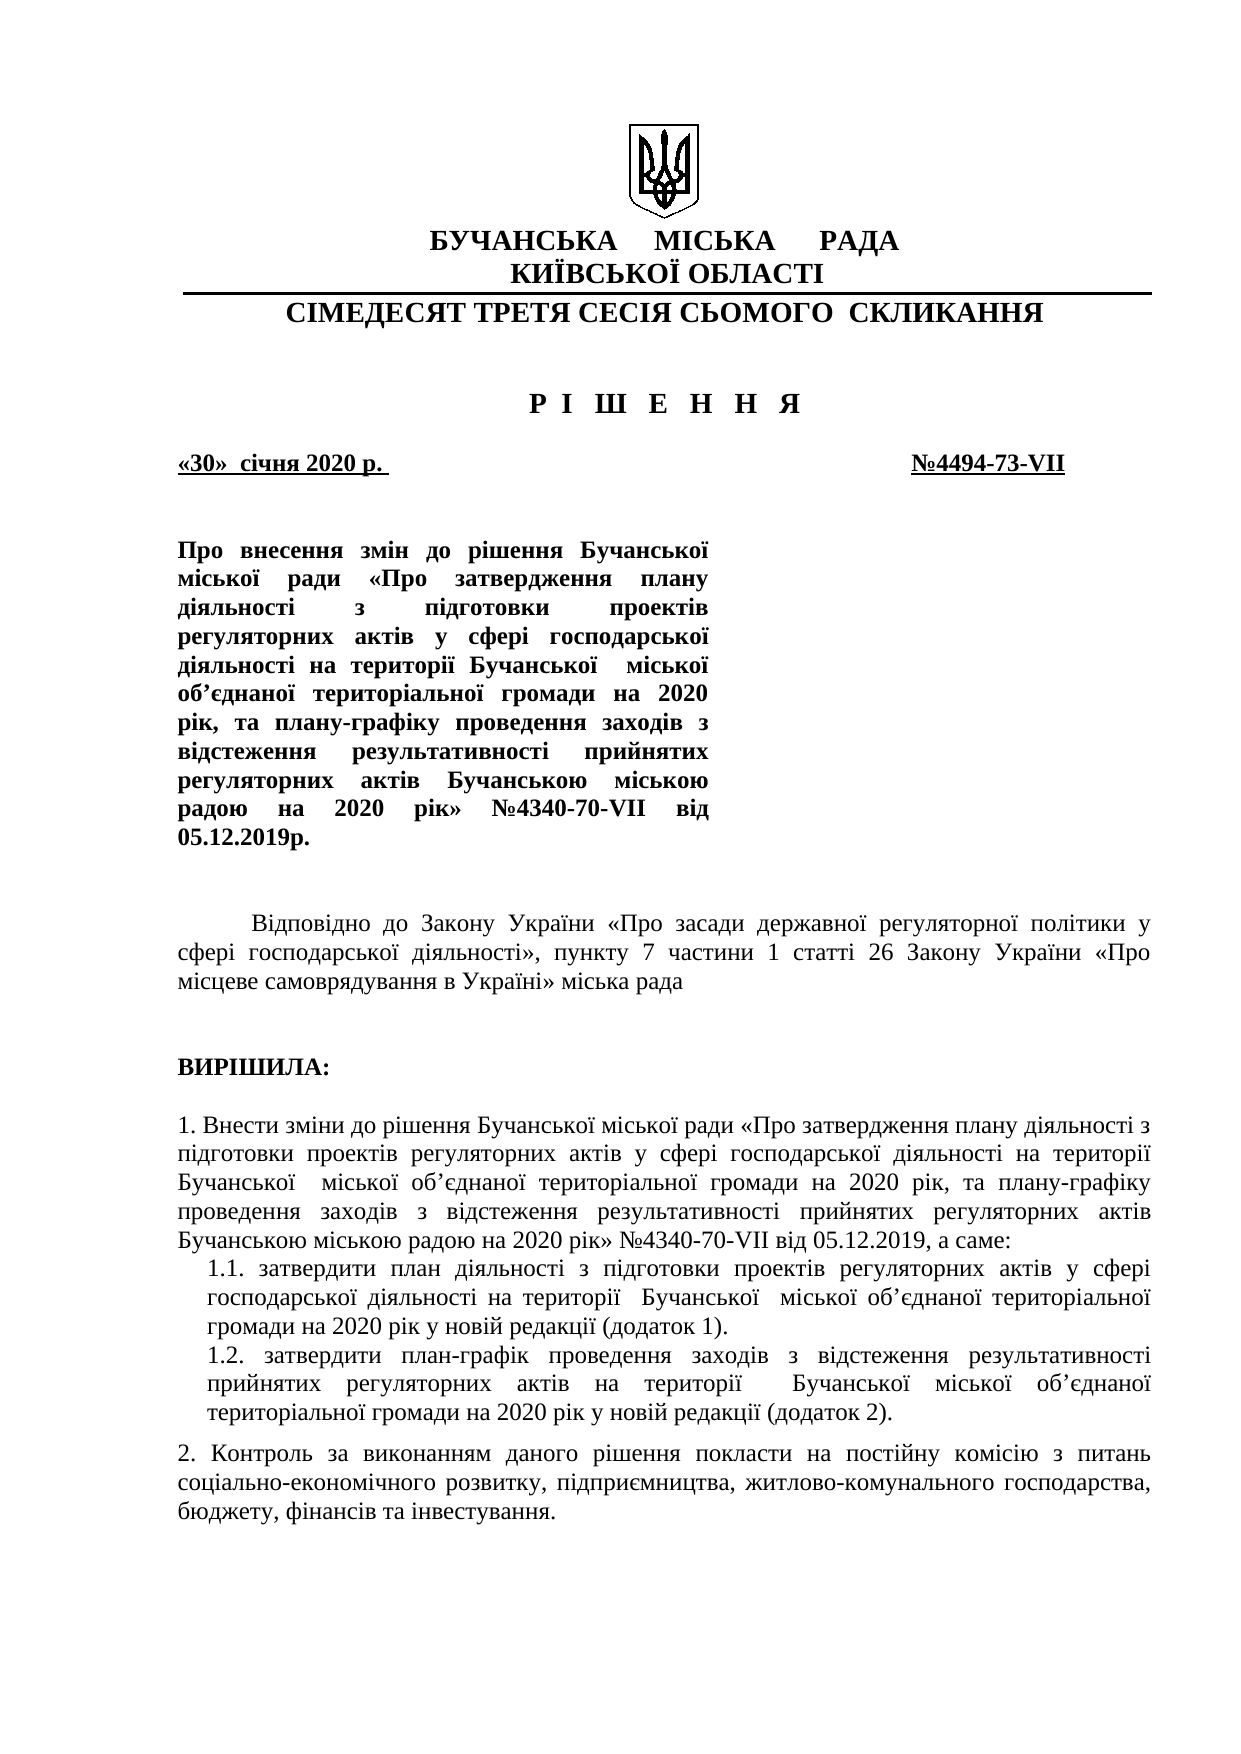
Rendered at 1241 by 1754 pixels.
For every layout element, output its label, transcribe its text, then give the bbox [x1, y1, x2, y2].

subtitle Р І Ш Е Н Н Я [177, 386, 1152, 420]
text 1.2. затвердити план-графік проведення заходів з відстеження результативності прийнятих регуляторних актів на території Бучанської міської об’єднаної територіальної громади на 2020 рік у новій редакції (додаток 2). [207, 1340, 1152, 1426]
text ВИРІШИЛА: [177, 1052, 1152, 1081]
text Про внесення змін до рішення Бучанської міської ради «Про затвердження плану діяльності з підготовки проектів регуляторних актів у сфері господарської діяльності на території Бучанської міської об’єднаної територіальної громади на 2020 рік, та плану-графіку проведення заходів з відстеження результативності прийнятих регуляторних актів Бучанською міською радою на 2020 рік» №4340-70-VII від 05.12.2019р. [177, 535, 709, 851]
subtitle «30» січня 2020 р. №4494-73-VII [177, 448, 1152, 477]
text 2. Контроль за виконанням даного рішення покласти на постійну комісію з питань соціально-економічного розвитку, підприємництва, житлово-комунального господарства, бюджету, фінансів та інвестування. [177, 1438, 1152, 1525]
text Відповідно до Закону України «Про засади державної регуляторної політики у сфері господарської діяльності», пункту 7 частини 1 статті 26 Закону України «Про місцеве самоврядування в Україні» міська рада [177, 908, 1152, 995]
text 1. Внести зміни до рішення Бучанської міської ради «Про затвердження плану діяльності з підготовки проектів регуляторних актів у сфері господарської діяльності на території Бучанської міської об’єднаної територіальної громади на 2020 рік, та плану-графіку проведення заходів з відстеження результативності прийнятих регуляторних актів Бучанською міською радою на 2020 рік» №4340-70-VII від 05.12.2019, а саме: [177, 1110, 1152, 1253]
text 1.1. затвердити план діяльності з підготовки проектів регуляторних актів у сфері господарської діяльності на території Бучанської міської об’єднаної територіальної громади на 2020 рік у новій редакції (додаток 1). [207, 1253, 1152, 1340]
text БУЧАНСЬКА МІСЬКА РАДА [177, 223, 1152, 256]
subtitle КИЇВСЬКОЇ ОБЛАСТІ [183, 256, 1152, 292]
text СІМЕДЕСЯТ ТРЕТЯ СЕСІЯ СЬОМОГО СКЛИКАННЯ [177, 295, 1152, 329]
